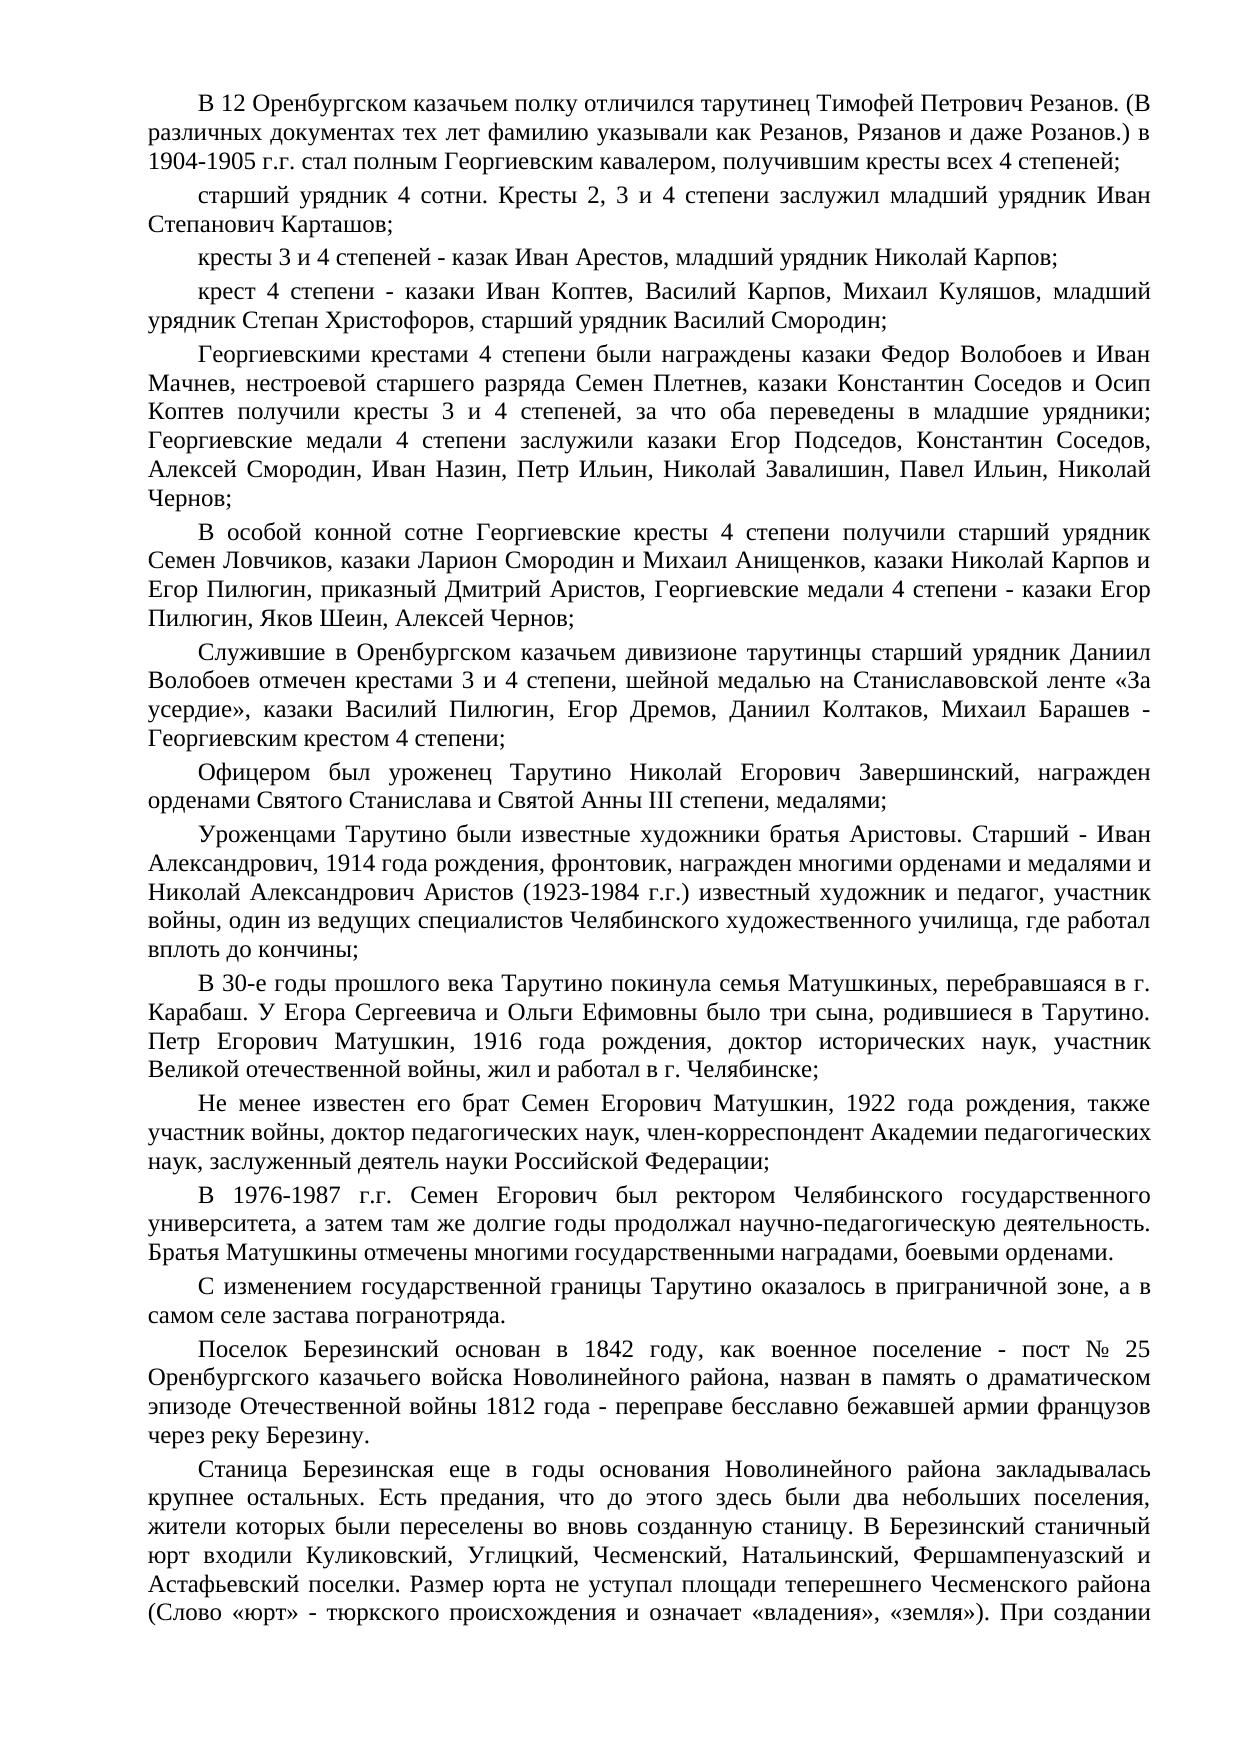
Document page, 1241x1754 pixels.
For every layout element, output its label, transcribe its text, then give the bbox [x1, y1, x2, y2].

text Поселок Березинский основан в 1842 году, как военное поселение - пост № 25 Оренбургского казачьего войска Новолинейного района, назван в память о драматическом эпизоде Отечественной войны 1812 года - переправе бесславно бежавшей армии французов через реку Березину. [148, 1334, 1152, 1449]
text кресты 3 и 4 степеней - казак Иван Арестов, младший урядник Николай Карпов; [148, 242, 1152, 271]
text старший урядник 4 сотни. Кресты 2, 3 и 4 степени заслужил младший урядник Иван Степанович Карташов; [148, 180, 1152, 237]
text Офицером был уроженец Тарутино Николай Егорович Завершинский, награжден орденами Святого Станислава и Святой Анны III степени, медалями; [148, 757, 1152, 814]
text В 12 Оренбургском казачьем полку отличился тарутинец Тимофей Петрович Резанов. (В различных документах тех лет фамилию указывали как Резанов, Рязанов и даже Розанов.) в 1904-1905 г.г. стал полным Георгиевским кавалером, получившим кресты всех 4 степеней; [148, 88, 1152, 175]
text крест 4 степени - казаки Иван Коптев, Василий Карпов, Михаил Куляшов, младший урядник Степан Христофоров, старший урядник Василий Смородин; [148, 276, 1152, 334]
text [148, 1454, 1152, 1626]
text С изменением государственной границы Тарутино оказалось в приграничной зоне, а в самом селе застава погранотряда. [148, 1271, 1152, 1328]
text В особой конной сотне Георгиевские кресты 4 степени получили старший урядник Семен Ловчиков, казаки Ларион Смородин и Михаил Анищенков, казаки Николай Карпов и Егор Пилюгин, приказный Дмитрий Аристов, Георгиевские медали 4 степени - казаки Егор Пилюгин, Яков Шеин, Алексей Чернов; [148, 517, 1152, 632]
text В 1976-1987 г.г. Семен Егорович был ректором Челябинского государственного университета, а затем там же долгие годы продолжал научно-педагогическую деятельность. Братья Матушкины отмечены многими государственными наградами, боевыми орденами. [148, 1180, 1152, 1266]
text Георгиевскими крестами 4 степени были награждены казаки Федор Волобоев и Иван Мачнев, нестроевой старшего разряда Семен Плетнев, казаки Константин Соседов и Осип Коптев получили кресты 3 и 4 степеней, за что оба переведены в младшие урядники; Георгиевские медали 4 степени заслужили казаки Егор Подседов, Константин Соседов, Алексей Смородин, Иван Назин, Петр Ильин, Николай Завалишин, Павел Ильин, Николай Чернов; [148, 339, 1152, 511]
text Служившие в Оренбургском казачьем дивизионе тарутинцы старший урядник Даниил Волобоев отмечен крестами 3 и 4 степени, шейной медалью на Станиславовской ленте «За усердие», казаки Василий Пилюгин, Егор Дремов, Даниил Колтаков, Михаил Барашев - Георгиевским крестом 4 степени; [148, 637, 1152, 752]
text Уроженцами Тарутино были известные художники братья Аристовы. Старший - Иван Александрович, 1914 года рождения, фронтовик, награжден многими орденами и медалями и Николай Александрович Аристов (1923-1984 г.г.) известный художник и педагог, участник войны, один из ведущих специалистов Челябинского художественного училища, где работал вплоть до кончины; [148, 819, 1152, 963]
text Не менее известен его брат Семен Егорович Матушкин, 1922 года рождения, также участник войны, доктор педагогических наук, член-корреспондент Академии педагогических наук, заслуженный деятель науки Российской Федерации; [148, 1088, 1152, 1174]
text В 30-е годы прошлого века Тарутино покинула семья Матушкиных, перебравшаяся в г. Карабаш. У Егора Сергеевича и Ольги Ефимовны было три сына, родившиеся в Тарутино. Петр Егорович Матушкин, 1916 года рождения, доктор исторических наук, участник Великой отечественной войны, жил и работал в г. Челябинске; [148, 968, 1152, 1083]
